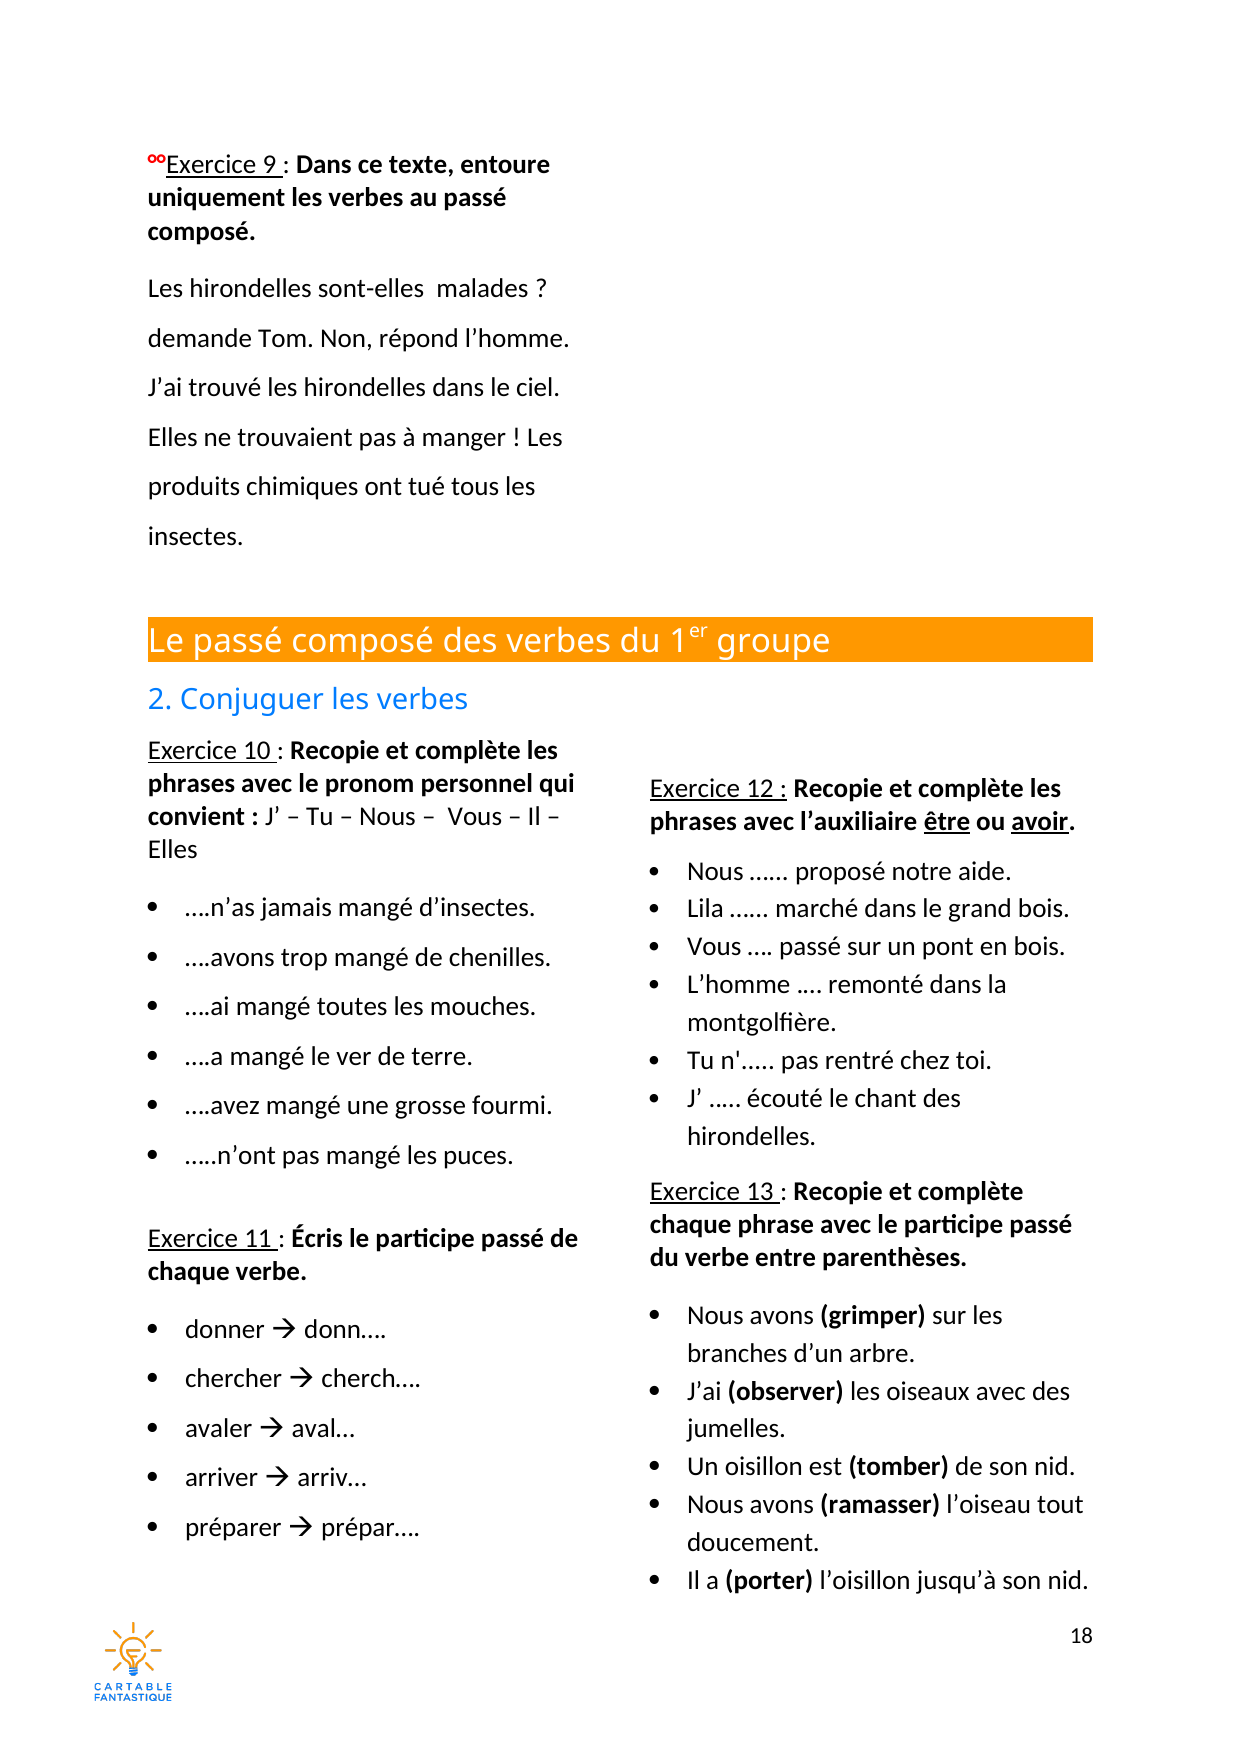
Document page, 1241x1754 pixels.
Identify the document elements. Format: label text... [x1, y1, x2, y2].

list ….a mangé le ver de terre. [148, 1039, 591, 1072]
list Nous …... proposé notre aide. [649, 854, 1093, 887]
subtitle 2. Conjuguer les verbes [148, 678, 1093, 718]
picture [94, 1622, 172, 1701]
text °°Exercice 9 : Dans ce texte, entoure uniquement les verbes au passé composé. [147, 148, 583, 247]
list Tu n'..... pas rentré chez toi. [649, 1043, 1093, 1076]
list préparer prépar…. [148, 1510, 591, 1543]
list arriver arriv… [148, 1461, 591, 1493]
list chercher cherch…. [148, 1362, 591, 1394]
text Le passé composé des verbes du 1er groupe [148, 617, 1093, 662]
list ….avons trop mangé de chenilles. [148, 940, 591, 973]
list ….ai mangé toutes les mouches. [148, 989, 591, 1023]
list …..n’ont pas mangé les puces. [148, 1138, 591, 1171]
text Les hirondelles sont-elles malades ? demande Tom. Non, répond l’homme. J’ai trouvé les hirondelles dans le ciel. Elles ne trouvaient pas à manger ! Les produits chimiques ont tué tous les insectes. [148, 272, 583, 552]
list L’homme .… remonté dans la montgolfière. [649, 967, 1093, 1038]
list Vous …. passé sur un pont en bois. [649, 929, 1093, 963]
list Il a (porter) l’oisillon jusqu’à son nid. [649, 1563, 1093, 1596]
list Nous avons (ramasser) l’oiseau tout doucement. [649, 1487, 1093, 1558]
list avaler aval… [148, 1411, 591, 1444]
list donner donn…. [148, 1312, 591, 1345]
list J’ ..… écouté le chant des hirondelles. [649, 1081, 1093, 1152]
list Lila …... marché dans le grand bois. [649, 892, 1093, 925]
text Exercice 11 : Écris le participe passé de chaque verbe. [148, 1221, 591, 1287]
text Exercice 13 : Recopie et complète chaque phrase avec le participe passé du verbe entre parenthèses. [649, 1174, 1093, 1273]
text Exercice 10 : Recopie et complète les phrases avec le pronom personnel qui convient : J’ – Tu – Nous – Vous – Il – Elles [148, 733, 591, 866]
list ….avez mangé une grosse fourmi. [148, 1088, 591, 1122]
list ….n’as jamais mangé d’insectes. [148, 891, 591, 924]
list Nous avons (grimper) sur les branches d’un arbre. [649, 1298, 1093, 1369]
list Un oisillon est (tomber) de son nid. [649, 1449, 1093, 1482]
list J’ai (observer) les oiseaux avec des jumelles. [649, 1374, 1093, 1444]
text Exercice 12 : Recopie et complète les phrases avec l’auxiliaire être ou avoir. [649, 771, 1093, 837]
